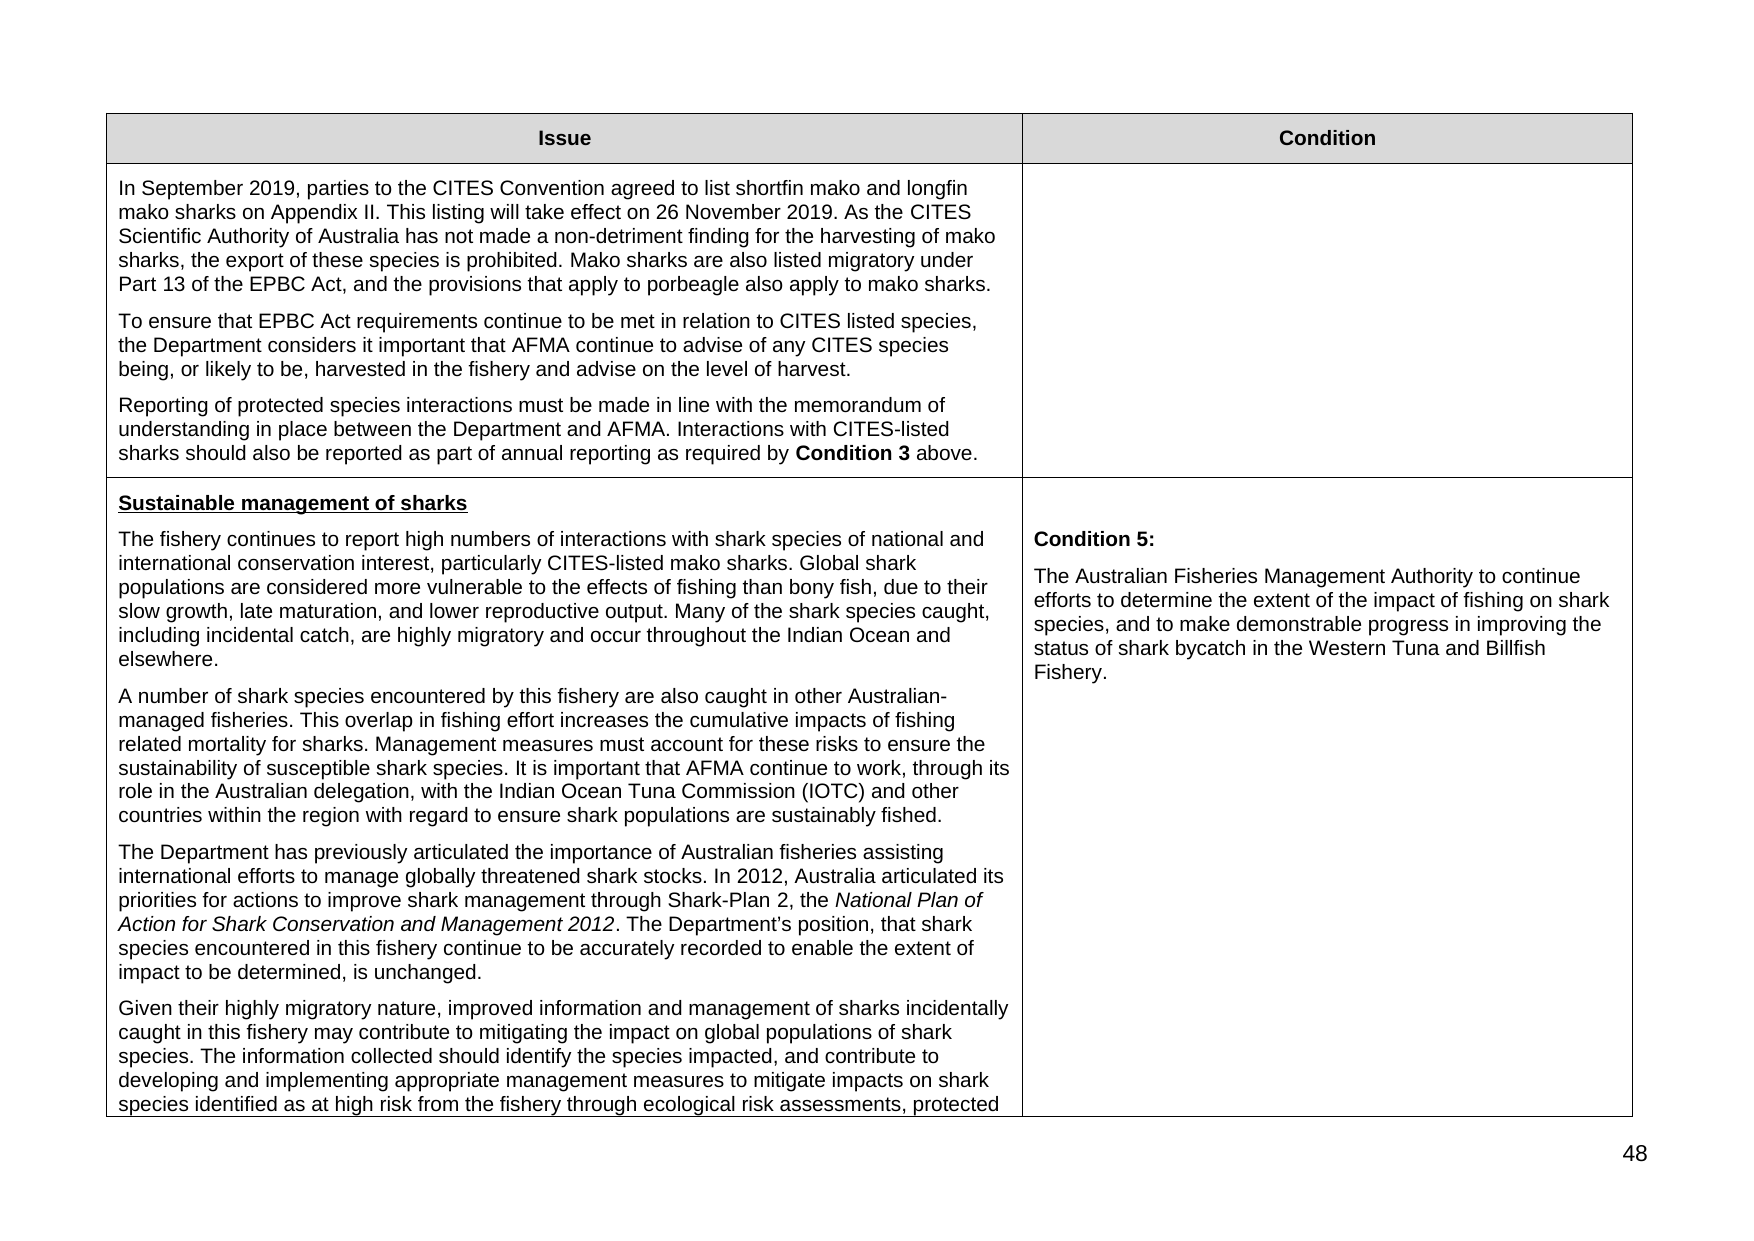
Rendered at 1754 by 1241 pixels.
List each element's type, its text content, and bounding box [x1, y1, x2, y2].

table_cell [1023, 164, 1632, 477]
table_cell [1023, 478, 1632, 1116]
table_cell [107, 478, 1022, 1116]
table_header Issue [107, 114, 1022, 163]
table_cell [107, 164, 1022, 477]
table_header Condition [1023, 114, 1632, 163]
